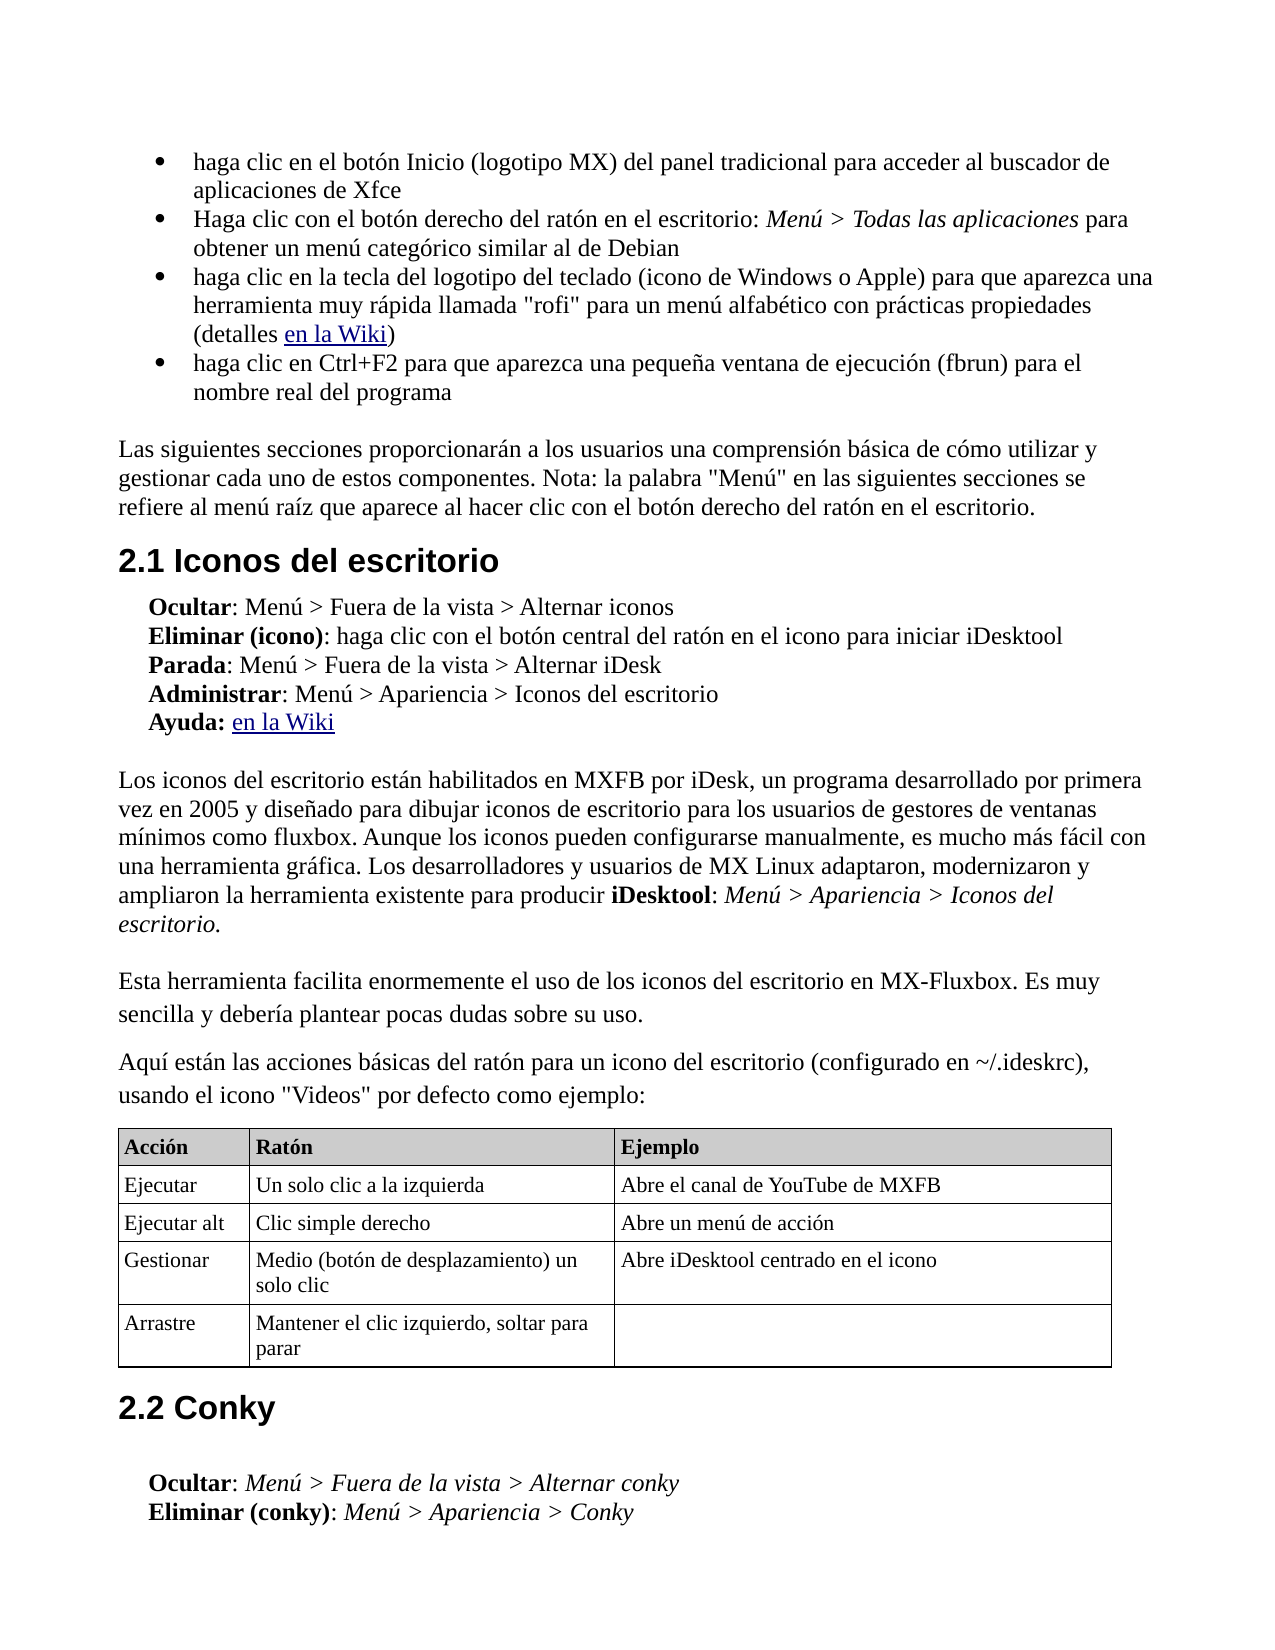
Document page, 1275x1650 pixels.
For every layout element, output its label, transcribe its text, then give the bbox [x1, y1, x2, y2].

text Eliminar (icono): haga clic con el botón central del ratón en el icono para iniciar iDesktool [148, 621, 1157, 650]
text Administrar: Menú > Apariencia > Iconos del escritorio [148, 679, 1157, 707]
table_cell Abre iDesktool centrado en el icono [615, 1242, 1111, 1303]
text Las siguientes secciones proporcionarán a los usuarios una comprensión básica de cómo utilizar y gestionar cada uno de estos componentes. Nota: la palabra "Menú" en las siguientes secciones se refiere al menú raíz que aparece al hacer clic con el botón derecho del ratón en el escritorio. [118, 434, 1157, 521]
subtitle 2.2 Conky [118, 1388, 1157, 1427]
text Parada: Menú > Fuera de la vista > Alternar iDesk [148, 650, 1157, 679]
table_cell Abre el canal de YouTube de MXFB [615, 1166, 1111, 1203]
subtitle 2.1 Iconos del escritorio [118, 541, 1157, 580]
table_header Ratón [250, 1129, 614, 1165]
table_header Ejemplo [615, 1129, 1111, 1165]
table_cell Abre un menú de acción [615, 1204, 1111, 1241]
list Haga clic con el botón derecho del ratón en el escritorio: Menú > Todas las aplicaciones para obtener un menú categórico similar al de Debian [156, 204, 1157, 262]
text Esta herramienta facilita enormemente el uso de los iconos del escritorio en MX-Fluxbox. Es muy sencilla y debería plantear pocas dudas sobre su uso. [118, 966, 1157, 1028]
text Ayuda: en la Wiki [148, 707, 1157, 736]
list haga clic en la tecla del logotipo del teclado (icono de Windows o Apple) para que aparezca una herramienta muy rápida llamada "rofi" para un menú alfabético con prácticas propiedades (detalles en la Wiki) [156, 262, 1157, 348]
table_cell Arrastre [119, 1305, 249, 1366]
text Ocultar: Menú > Fuera de la vista > Alternar iconos [148, 592, 1157, 621]
text Los iconos del escritorio están habilitados en MXFB por iDesk, un programa desarrollado por primera vez en 2005 y diseñado para dibujar iconos de escritorio para los usuarios de gestores de ventanas mínimos como fluxbox. Aunque los iconos pueden configurarse manualmente, es mucho más fácil con una herramienta gráfica. Los desarrolladores y usuarios de MX Linux adaptaron, modernizaron y ampliaron la herramienta existente para producir iDesktool: Menú > Apariencia > Iconos del escritorio. [118, 765, 1157, 937]
table_cell Mantener el clic izquierdo, soltar para parar [250, 1305, 614, 1366]
table_cell Ejecutar alt [119, 1204, 249, 1241]
table_cell Ejecutar [119, 1166, 249, 1203]
text Ocultar: Menú > Fuera de la vista > Alternar conky [148, 1468, 1157, 1497]
text Aquí están las acciones básicas del ratón para un icono del escritorio (configurado en ~/.ideskrc), usando el icono "por defecto como ejemplo: [118, 1047, 1157, 1108]
table_cell Clic simple derecho [250, 1204, 614, 1241]
table_cell [615, 1305, 1111, 1366]
table_cell Un solo clic a la izquierda [250, 1166, 614, 1203]
table_cell Medio (botón de desplazamiento) un solo clic [250, 1242, 614, 1303]
list haga clic en el botón Inicio (logotipo MX) del panel tradicional para acceder al buscador de aplicaciones de Xfce [156, 147, 1157, 204]
table_cell Gestionar [119, 1242, 249, 1303]
table_header Acción [119, 1129, 249, 1165]
list haga clic en Ctrl+F2 para que aparezca una pequeña ventana de ejecución (fbrun) para el nombre real del programa [156, 348, 1157, 406]
text Eliminar (conky): Menú > Apariencia > Conky [148, 1497, 1157, 1525]
